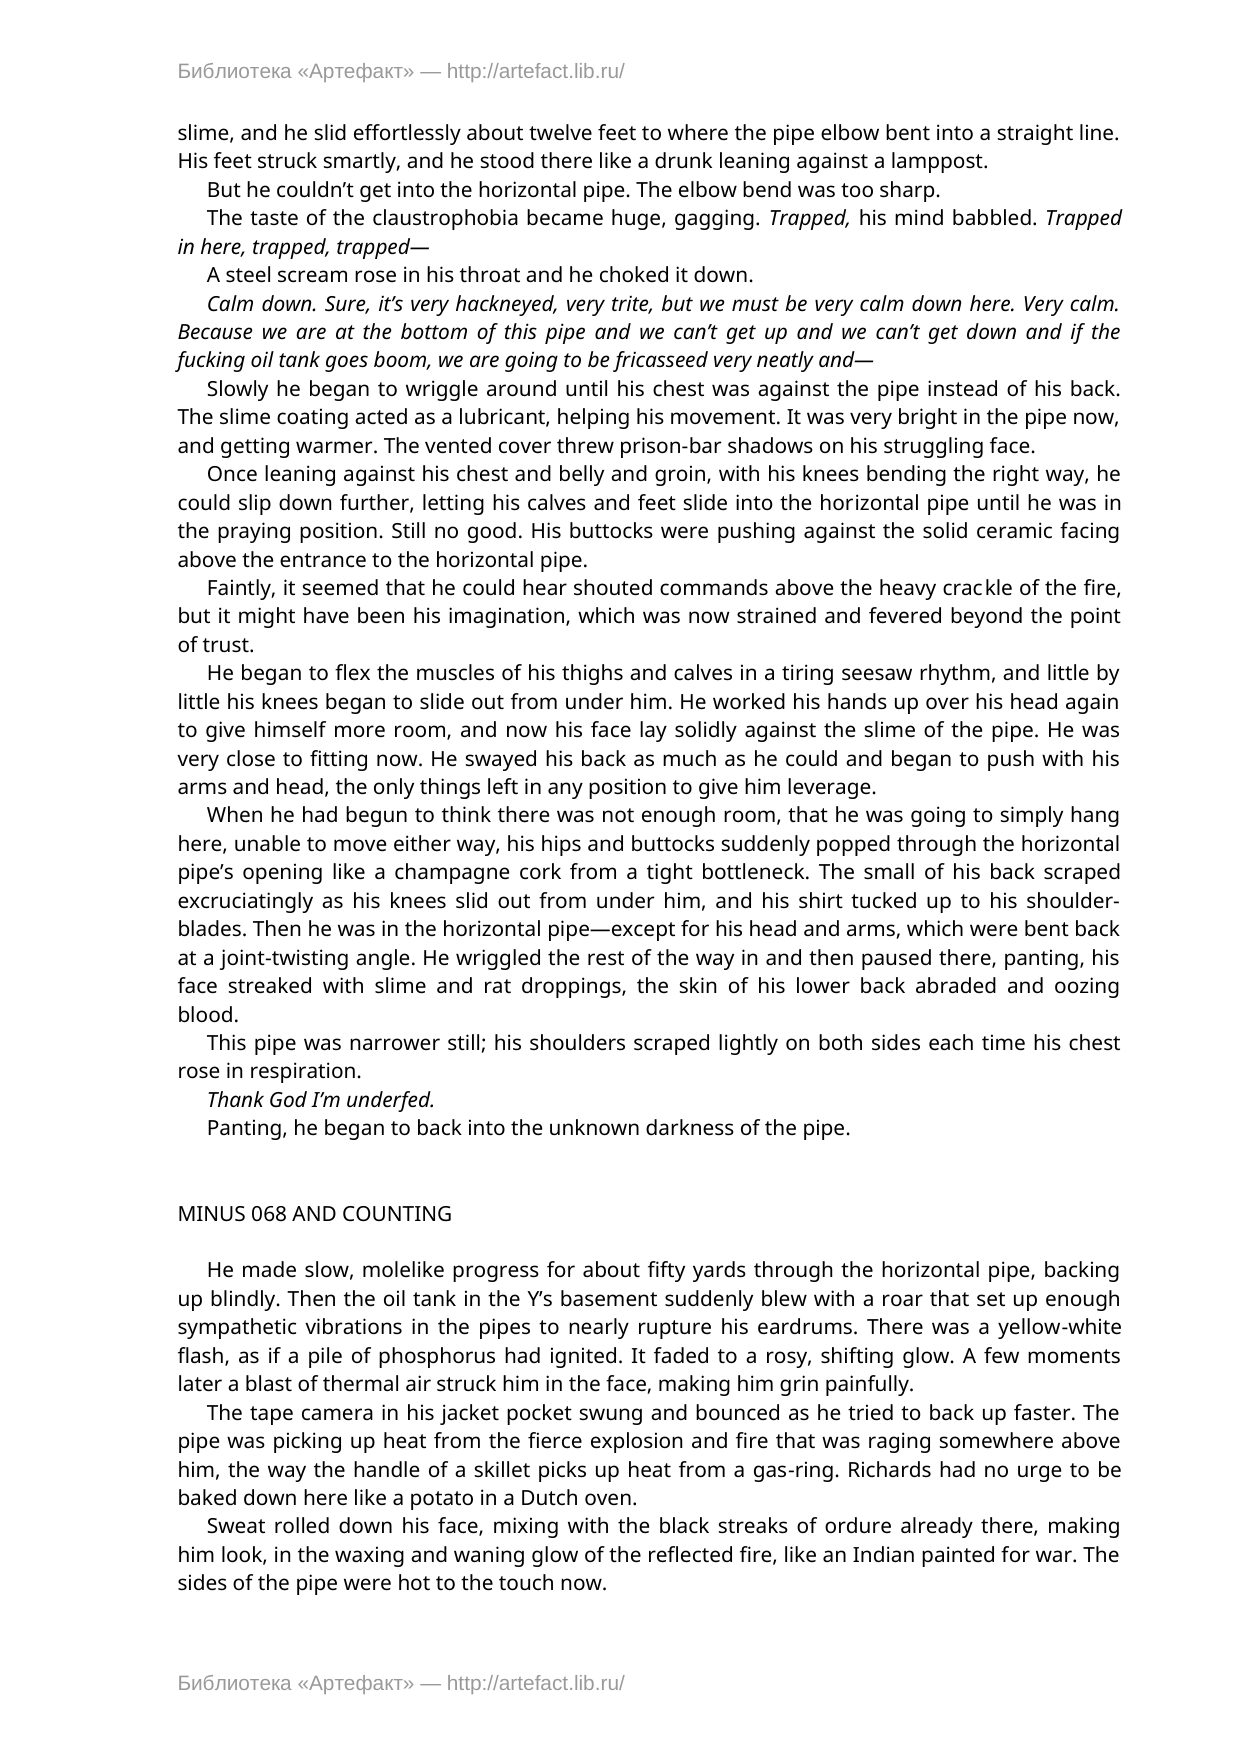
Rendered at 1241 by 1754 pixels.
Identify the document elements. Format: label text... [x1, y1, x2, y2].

text This pipe was narrower still; his shoulders scraped lightly on both sides each time his chest rose in respiration. [177, 1028, 1122, 1085]
text A steel scream rose in his throat and he choked it down. [177, 260, 1122, 289]
text The taste of the claustrophobia became huge, gagging. Trapped, his mind babbled. Trapped in here, trapped, trapped— [177, 203, 1122, 260]
text Sweat rolled down his face, mixing with the black streaks of ordure already there, making him look, in the waxing and waning glow of the reflected fire, like an Indian painted for war. The sides of the pipe were hot to the touch now. [177, 1512, 1122, 1597]
text Thank God I’m underfed. [177, 1085, 1122, 1113]
text Slowly he began to wriggle around until his chest was against the pipe instead of his back. The slime coating acted as a lubricant, helping his movement. It was very bright in the pipe now, and getting warmer. The vented cover threw prison-bar shadows on his struggling face. [177, 374, 1122, 459]
text Once leaning against his chest and belly and groin, with his knees bending the right way, he could slip down further, letting his calves and feet slide into the horizontal pipe until he was in the praying position. Still no good. His buttocks were pushing against the solid ceramic facing above the entrance to the horizontal pipe. [177, 459, 1122, 573]
text Panting, he began to back into the unknown darkness of the pipe. [177, 1113, 1122, 1142]
text Faintly, it seemed that he could hear shouted commands above the heavy crackle of the fire, but it might have been his imagination, which was now strained and fevered beyond the point of trust. [177, 573, 1122, 658]
subtitle MINUS 068 AND COUNTING [177, 1199, 1122, 1227]
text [177, 118, 1122, 175]
text He made slow, molelike progress for about fifty yards through the horizontal pipe, backing up blindly. Then the oil tank in the Y’s basement suddenly blew with a roar that set up enough sympathetic vibrations in the pipes to nearly rupture his eardrums. There was a yellow-white flash, as if a pile of phosphorus had ignited. It faded to a rosy, shifting glow. A few moments later a blast of thermal air struck him in the face, making him grin painfully. [177, 1256, 1122, 1398]
text Calm down. Sure, it’s very hackneyed, very trite, but we must be very calm down here. Very calm. Because we are at the bottom of this pipe and we can’t get up and we can’t get down and if the fucking oil tank goes boom, we are going to be fricasseed very neatly and— [177, 289, 1122, 374]
text The tape camera in his jacket pocket swung and bounced as he tried to back up faster. The pipe was picking up heat from the fierce explosion and fire that was raging somewhere above him, the way the handle of a skillet picks up heat from a gas-ring. Richards had no urge to be baked down here like a potato in a Dutch oven. [177, 1398, 1122, 1512]
text But he couldn’t get into the horizontal pipe. The elbow bend was too sharp. [177, 175, 1122, 203]
text He began to flex the muscles of his thighs and calves in a tiring seesaw rhythm, and little by little his knees began to slide out from under him. He worked his hands up over his head again to give himself more room, and now his face lay solidly against the slime of the pipe. He was very close to fitting now. He swayed his back as much as he could and began to push with his arms and head, the only things left in any position to give him leverage. [177, 658, 1122, 801]
text When he had begun to think there was not enough room, that he was going to simply hang here, unable to move either way, his hips and buttocks suddenly popped through the horizontal pipe’s opening like a champagne cork from a tight bottleneck. The small of his back scraped excruciatingly as his knees slid out from under him, and his shirt tucked up to his shoulder-blades. Then he was in the horizontal pipe—except for his head and arms, which were bent back at a joint-twisting angle. He wriggled the rest of the way in and then paused there, panting, his face streaked with slime and rat droppings, the skin of his lower back abraded and oozing blood. [177, 801, 1122, 1028]
